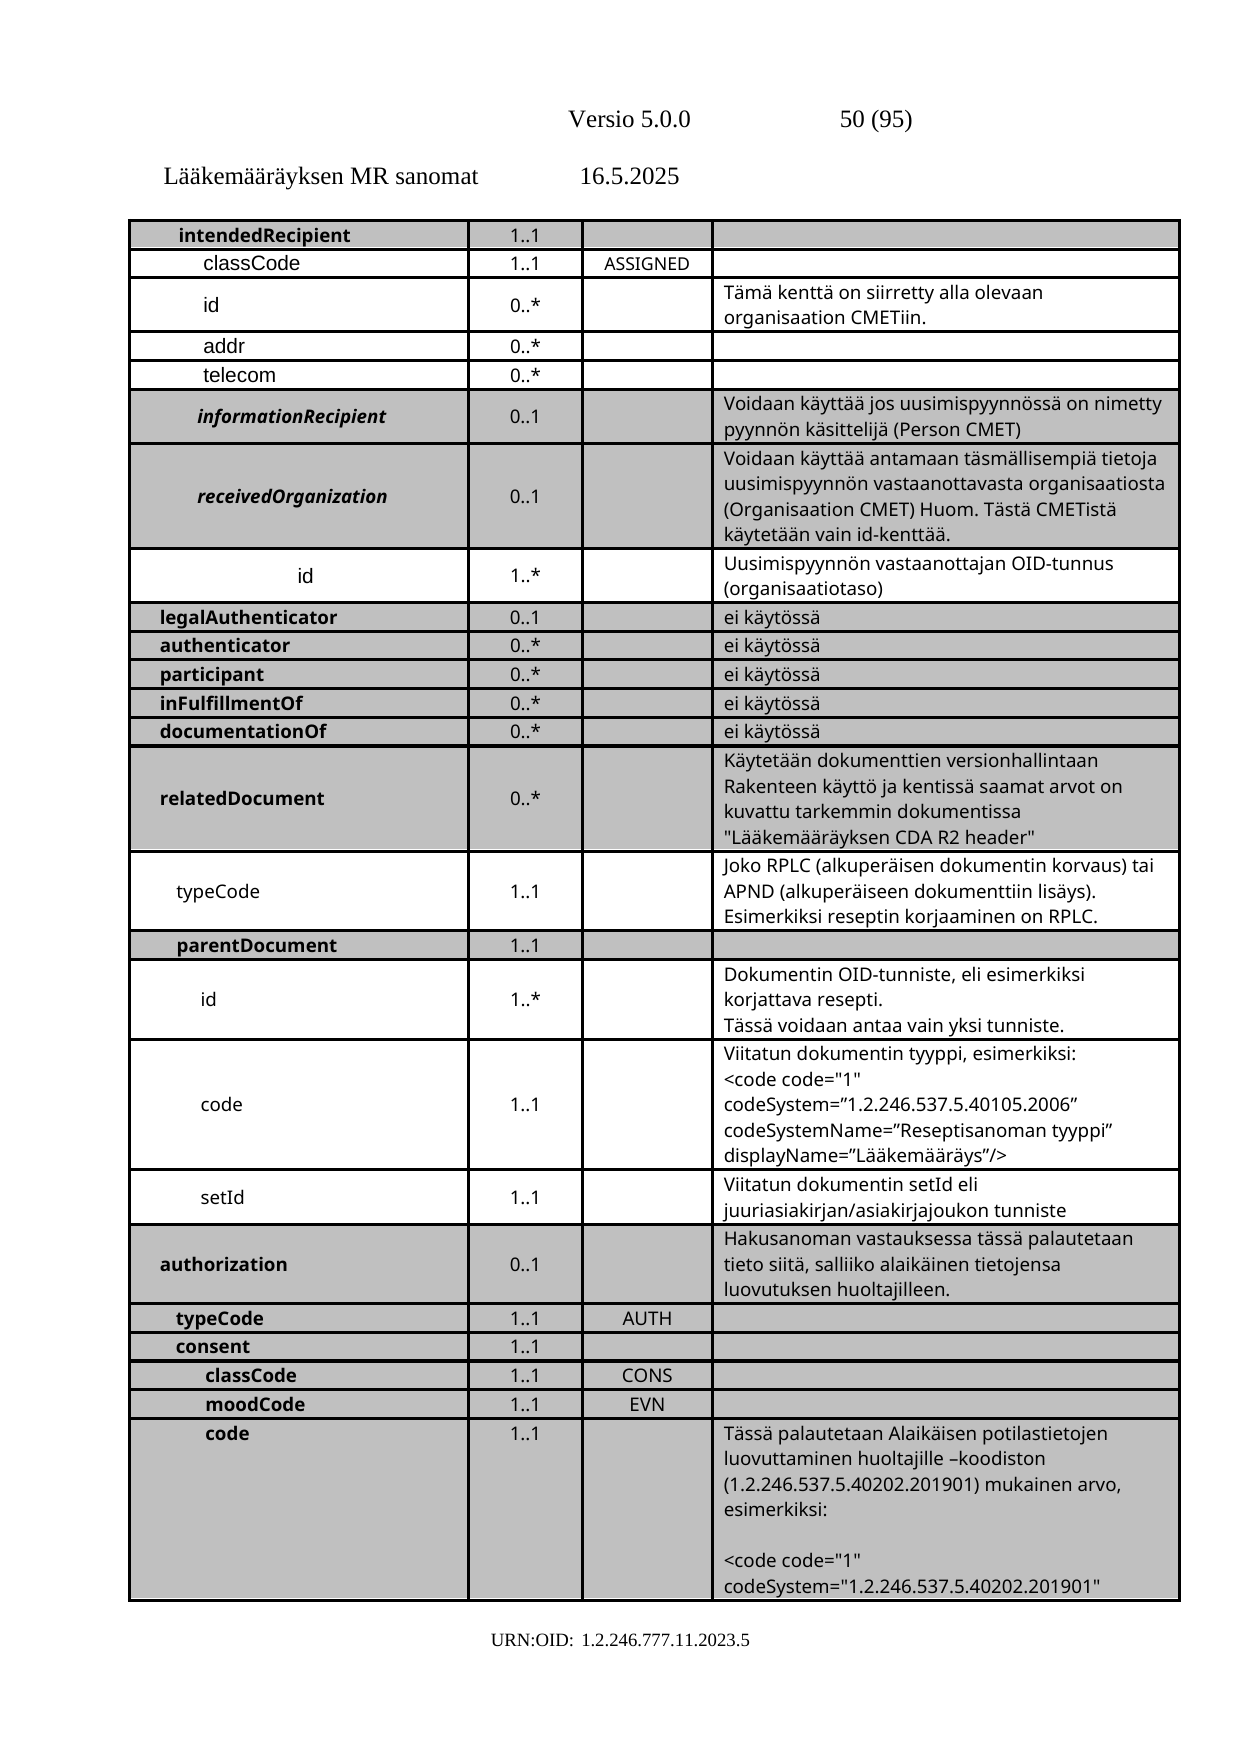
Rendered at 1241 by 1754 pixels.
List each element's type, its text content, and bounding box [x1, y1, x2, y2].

table_cell [714, 1334, 1178, 1359]
table_cell code [131, 1041, 467, 1168]
table_cell [584, 550, 711, 601]
table_cell [584, 719, 711, 744]
table_cell telecom [131, 362, 467, 387]
table_cell moodCode [131, 1391, 467, 1417]
table_cell ei käytössä [714, 661, 1178, 687]
table_cell [714, 333, 1178, 359]
table_cell informationRecipient [131, 391, 467, 442]
table_cell Voidaan käyttää antamaan täsmällisempiä tietoja uusimispyynnön vastaanottavasta organisaatiosta (Organisaation CMET) Huom. Tästä CMETistä käytetään vain id-kenttää. [714, 445, 1178, 547]
table_cell 0..* [470, 719, 581, 744]
table_cell 0..1 [470, 391, 581, 442]
table_cell typeCode [131, 1305, 467, 1331]
table_cell Viitatun dokumentin setId eli juuriasiakirjan/asiakirjajoukon tunniste [714, 1171, 1178, 1222]
table_cell [584, 1420, 711, 1598]
table_cell [584, 1041, 711, 1168]
table_cell legalAuthenticator [131, 604, 467, 630]
table_cell inFulfillmentOf [131, 690, 467, 716]
table_cell 1..1 [470, 251, 581, 276]
table_cell 1..* [470, 550, 581, 601]
table_cell 0..* [470, 333, 581, 359]
table_cell 1..1 [470, 853, 581, 929]
table_cell ei käytössä [714, 690, 1178, 716]
table_cell AUTH [584, 1305, 711, 1331]
table_cell relatedDocument [131, 748, 467, 849]
table_cell authorization [131, 1226, 467, 1302]
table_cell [714, 1420, 1178, 1598]
table_cell [584, 604, 711, 630]
table_cell 1..1 [470, 1041, 581, 1168]
table_cell id [131, 550, 467, 601]
table_cell [584, 690, 711, 716]
table_cell Käytetään dokumenttien versionhallintaan Rakenteen käyttö ja kentissä saamat arvot on kuvattu tarkemmin dokumentissa "Lääkemääräyksen CDA R2 header" [714, 748, 1178, 849]
table_cell 0..1 [470, 445, 581, 547]
table_cell 1..1 [470, 1391, 581, 1417]
table_cell Joko RPLC (alkuperäisen dokumentin korvaus) tai APND (alkuperäiseen dokumenttiin lisäys). Esimerkiksi reseptin korjaaminen on RPLC. [714, 853, 1178, 929]
table_cell [584, 633, 711, 658]
table_cell 1..1 [470, 1363, 581, 1388]
table_cell receivedOrganization [131, 445, 467, 547]
table_cell [584, 333, 711, 359]
table_cell classCode [131, 1363, 467, 1388]
table_cell 1..1 [470, 1171, 581, 1222]
table_cell Tämä kenttä on siirretty alla olevaan organisaation CMETiin. [714, 279, 1178, 330]
table_cell documentationOf [131, 719, 467, 744]
table_cell 1..1 [470, 932, 581, 958]
table_cell consent [131, 1334, 467, 1359]
table_cell 1..1 [470, 222, 581, 247]
table_cell [714, 362, 1178, 387]
table_cell 0..* [470, 279, 581, 330]
table_cell ei käytössä [714, 604, 1178, 630]
table_cell ei käytössä [714, 719, 1178, 744]
table_cell 0..* [470, 661, 581, 687]
table_cell classCode [131, 251, 467, 276]
table_cell [584, 661, 711, 687]
table_cell [584, 853, 711, 929]
table_cell 1..1 [470, 1305, 581, 1331]
table_cell Hakusanoman vastauksessa tässä palautetaan tieto siitä, salliiko alaikäinen tietojensa luovutuksen huoltajilleen. [714, 1226, 1178, 1302]
table_cell 0..* [470, 690, 581, 716]
table_cell [584, 362, 711, 387]
table_cell 1..1 [470, 1334, 581, 1359]
table_cell [584, 445, 711, 547]
table_cell Dokumentin OID-tunniste, eli esimerkiksi korjattava resepti. Tässä voidaan antaa vain yksi tunniste. [714, 961, 1178, 1037]
table_cell Uusimispyynnön vastaanottajan OID-tunnus (organisaatiotaso) [714, 550, 1178, 601]
table_cell [714, 1363, 1178, 1388]
table_cell 1..* [470, 961, 581, 1037]
table_cell id [131, 279, 467, 330]
table_cell typeCode [131, 853, 467, 929]
table_cell code [131, 1420, 467, 1598]
table_cell 0..1 [470, 604, 581, 630]
table_cell 1..1 [470, 1420, 581, 1598]
table_cell [584, 961, 711, 1037]
table_cell 0..* [470, 362, 581, 387]
table_cell parentDocument [131, 932, 467, 958]
table_cell participant [131, 661, 467, 687]
table_cell [584, 1226, 711, 1302]
table_cell 0..* [470, 748, 581, 849]
table_cell [714, 1305, 1178, 1331]
table_cell [714, 251, 1178, 276]
table_cell [584, 932, 711, 958]
table_cell [584, 222, 711, 247]
table_cell [584, 279, 711, 330]
table_cell [584, 391, 711, 442]
table_cell [714, 932, 1178, 958]
table_cell 0..1 [470, 1226, 581, 1302]
table_cell ei käytössä [714, 633, 1178, 658]
table_cell addr [131, 333, 467, 359]
table_cell ASSIGNED [584, 251, 711, 276]
table_cell 0..* [470, 633, 581, 658]
table_cell [584, 748, 711, 849]
table_cell intendedRecipient [131, 222, 467, 247]
table_cell setId [131, 1171, 467, 1222]
table_cell id [131, 961, 467, 1037]
table_cell Voidaan käyttää jos uusimispyynnössä on nimetty pyynnön käsittelijä (Person CMET) [714, 391, 1178, 442]
table_cell [714, 222, 1178, 247]
table_cell [714, 1391, 1178, 1417]
table_cell EVN [584, 1391, 711, 1417]
table_cell authenticator [131, 633, 467, 658]
table_cell Viitatun dokumentin tyyppi, esimerkiksi: <code code="1" codeSystem=”1.2.246.537.5.40105.2006” codeSystemName=”Reseptisanoman tyyppi” displayName=”Lääkemääräys”/> [714, 1041, 1178, 1168]
table_cell [584, 1334, 711, 1359]
table_cell CONS [584, 1363, 711, 1388]
table_cell [584, 1171, 711, 1222]
